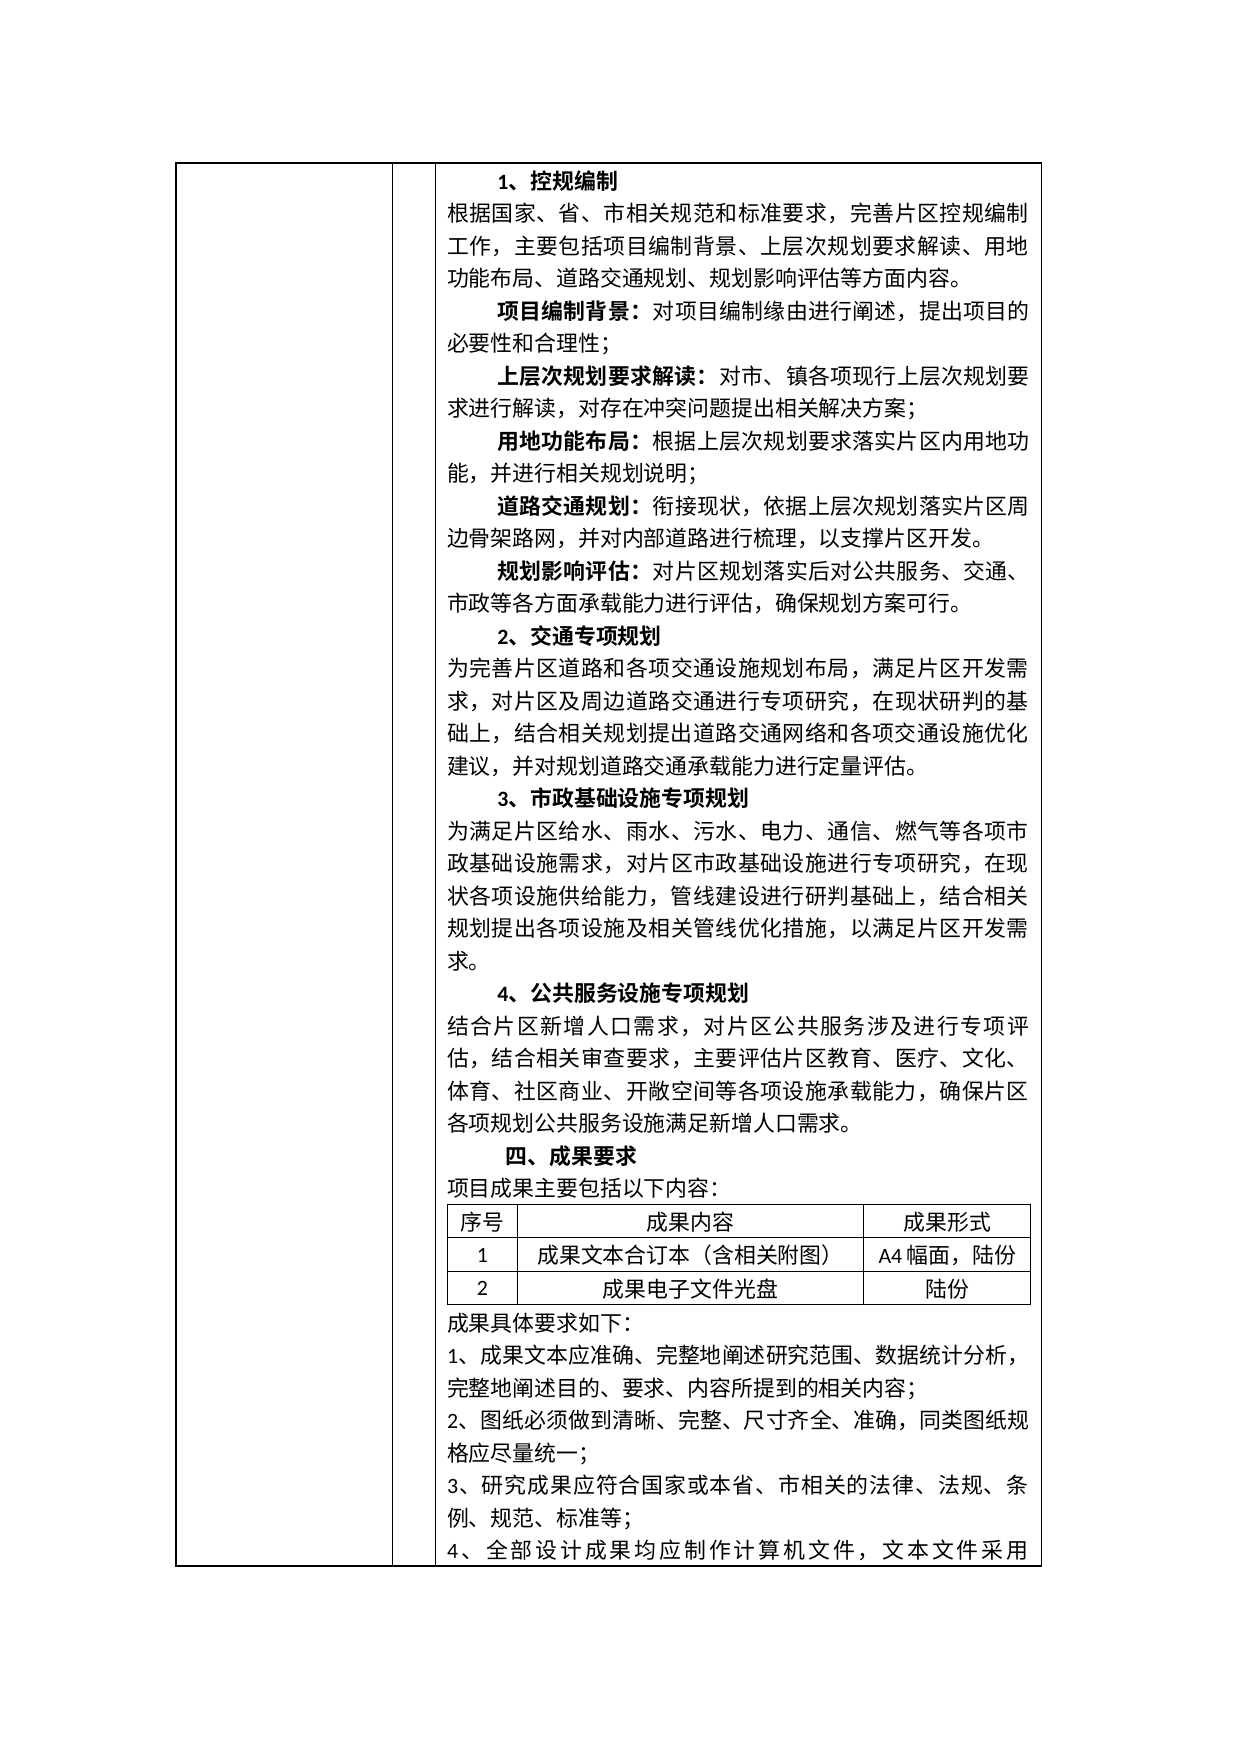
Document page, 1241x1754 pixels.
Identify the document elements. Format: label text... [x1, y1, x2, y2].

table_cell 1 [393, 164, 435, 1565]
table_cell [436, 164, 1041, 1565]
table_cell [177, 164, 392, 1565]
